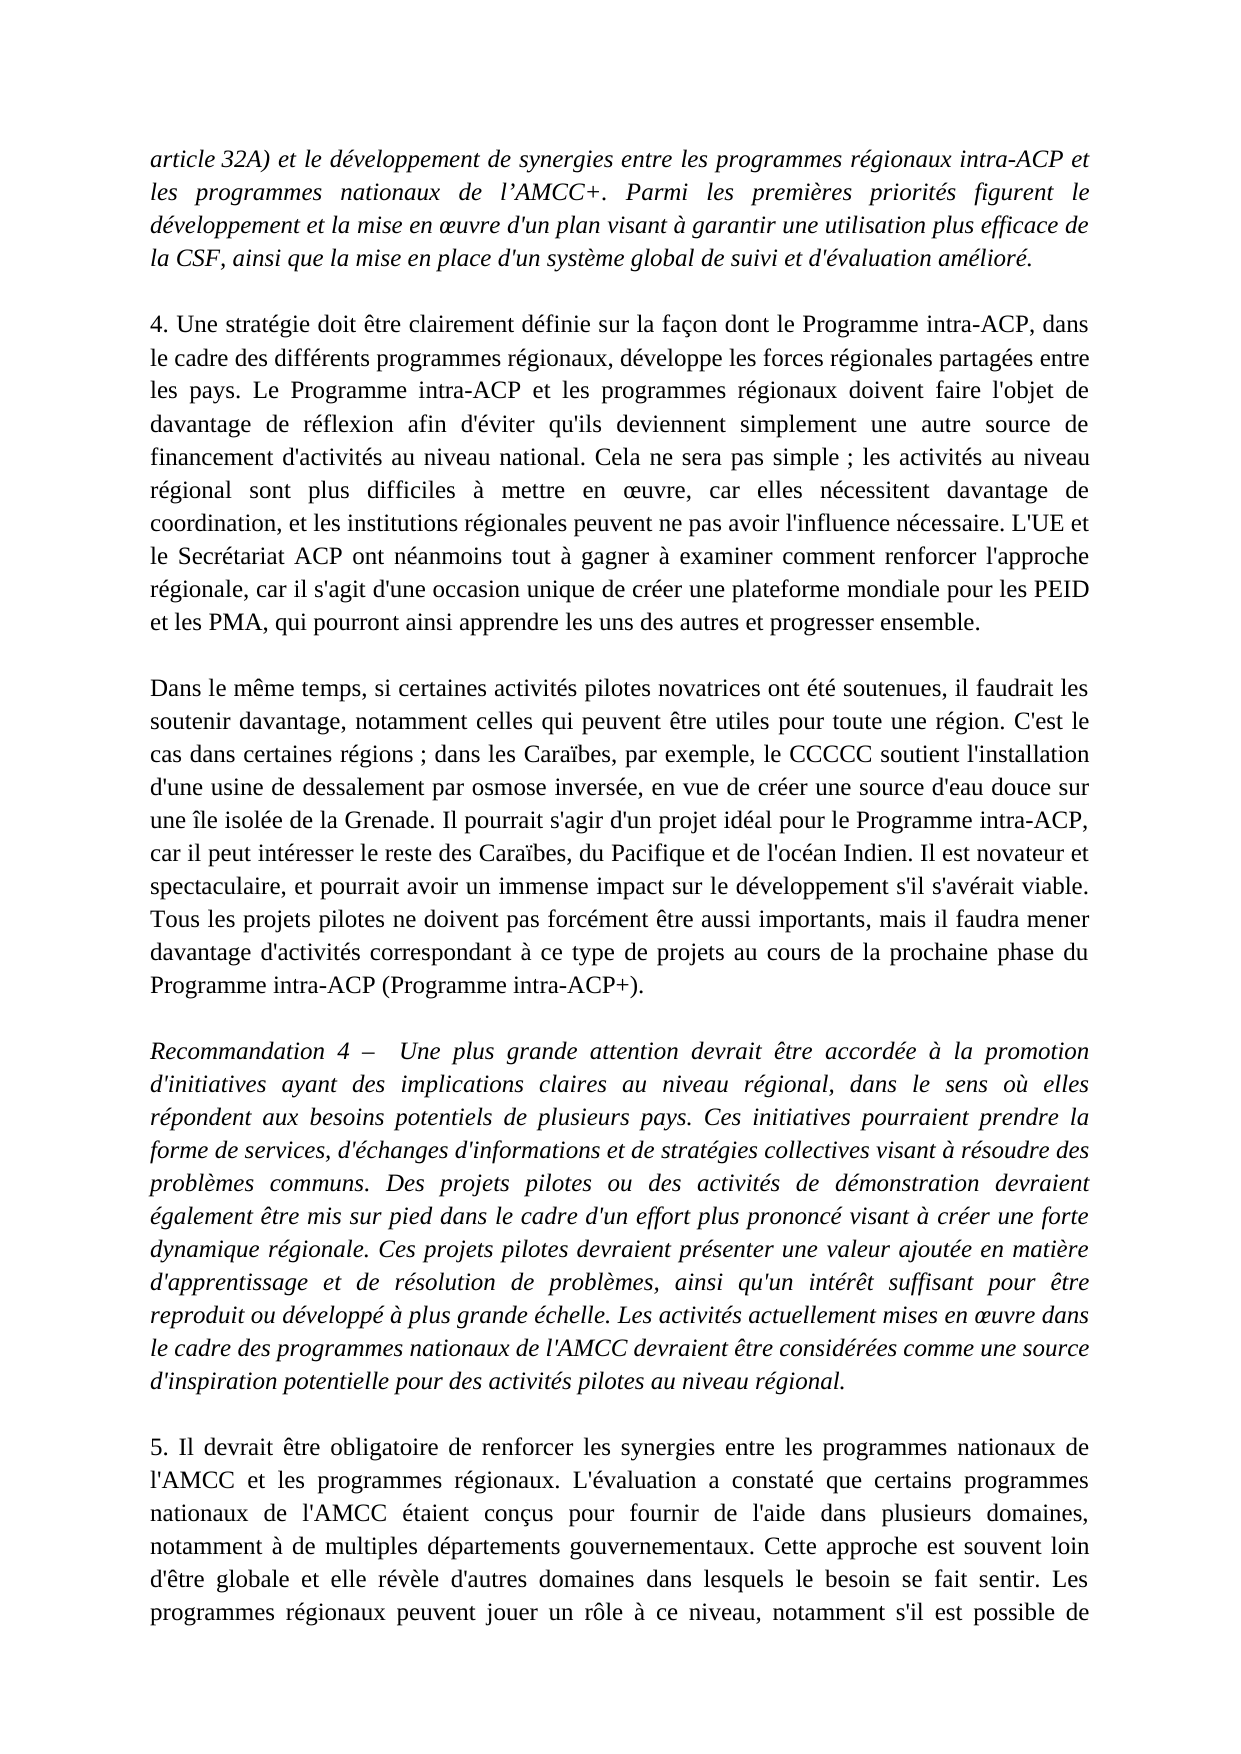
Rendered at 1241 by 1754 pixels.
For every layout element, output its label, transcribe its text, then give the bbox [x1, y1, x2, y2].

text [150, 1432, 1090, 1626]
text Dans le même temps, si certaines activités pilotes novatrices ont été soutenues, il faudrait les soutenir davantage, notamment celles qui peuvent être utiles pour toute une région. C'est le cas dans certaines régions ; dans les Caraïbes, par exemple, le CCCCC soutient l'installation d'une usine de dessalement par osmose inversée, en vue de créer une source d'eau douce sur une île isolée de la Grenade. Il pourrait s'agir d'un projet idéal pour le Programme intra-ACP, car il peut intéresser le reste des Caraïbes, du Pacifique et de l'océan Indien. Il est novateur et spectaculaire, et pourrait avoir un immense impact sur le développement s'il s'avérait viable. Tous les projets pilotes ne doivent pas forcément être aussi importants, mais il faudra mener davantage d'activités correspondant à ce type de projets au cours de la prochaine phase du Programme intra-ACP (Programme intra-ACP+). [150, 673, 1090, 999]
text Recommandation 4 – Une plus grande attention devrait être accordée à la promotion d'initiatives ayant des implications claires au niveau régional, dans le sens où elles répondent aux besoins potentiels de plusieurs pays. Ces initiatives pourraient prendre la forme de services, d'échanges d'informations et de stratégies collectives visant à résoudre des problèmes communs. Des projets pilotes ou des activités de démonstration devraient également être mis sur pied dans le cadre d'un effort plus prononcé visant à créer une forte dynamique régionale. Ces projets pilotes devraient présenter une valeur ajoutée en matière d'apprentissage et de résolution de problèmes, ainsi qu'un intérêt suffisant pour être reproduit ou développé à plus grande échelle. Les activités actuellement mises en œuvre dans le cadre des programmes nationaux de l'AMCC devraient être considérées comme une source d'inspiration potentielle pour des activités pilotes au niveau régional. [150, 1036, 1090, 1395]
text 4. Une stratégie doit être clairement définie sur la façon dont le Programme intra-ACP, dans le cadre des différents programmes régionaux, développe les forces régionales partagées entre les pays. Le Programme intra-ACP et les programmes régionaux doivent faire l'objet de davantage de réflexion afin d'éviter qu'ils deviennent simplement une autre source de financement d'activités au niveau national. Cela ne sera pas simple ; les activités au niveau régional sont plus difficiles à mettre en œuvre, car elles nécessitent davantage de coordination, et les institutions régionales peuvent ne pas avoir l'influence nécessaire. L'UE et le Secrétariat ACP ont néanmoins tout à gagner à examiner comment renforcer l'approche régionale, car il s'agit d'une occasion unique de créer une plateforme mondiale pour les PEID et les PMA, qui pourront ainsi apprendre les uns des autres et progresser ensemble. [150, 309, 1090, 636]
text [150, 144, 1090, 272]
